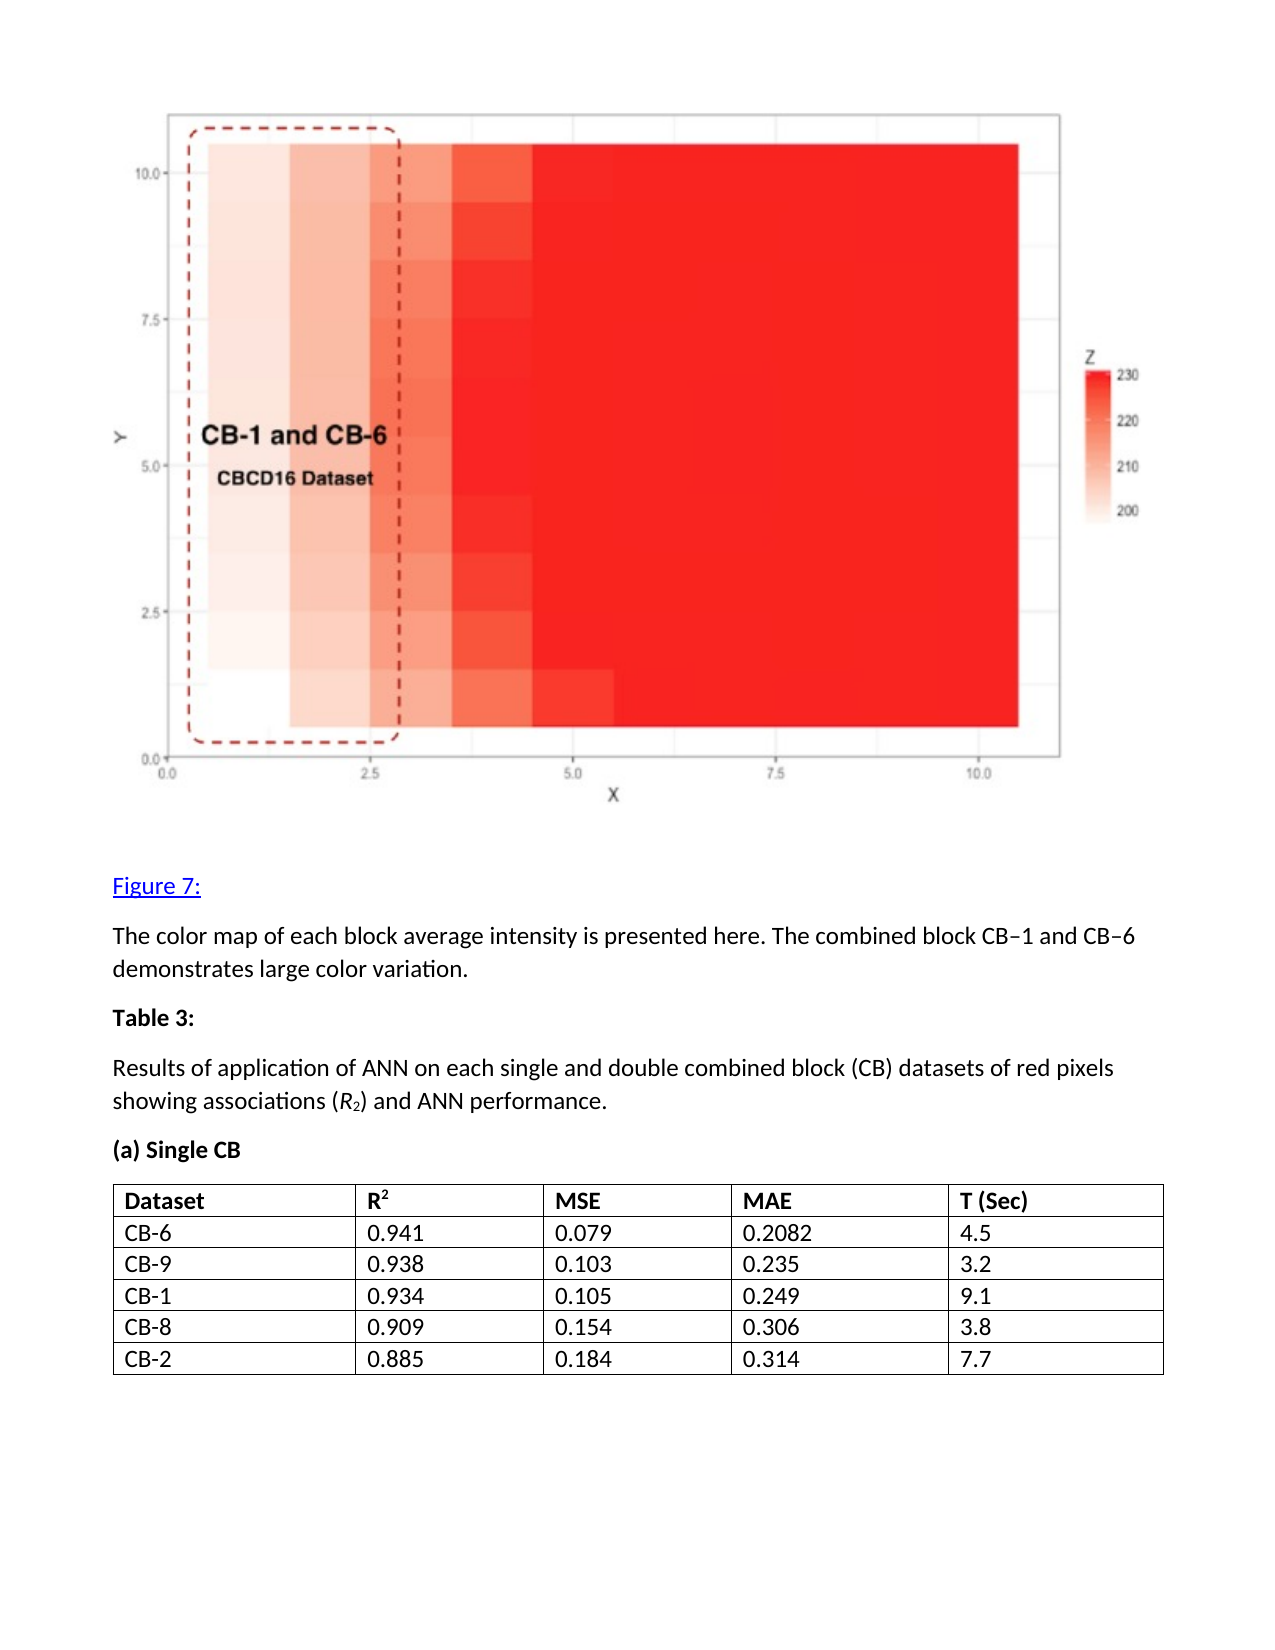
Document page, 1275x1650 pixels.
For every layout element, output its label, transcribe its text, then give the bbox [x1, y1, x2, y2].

table_cell 0.105 [544, 1280, 731, 1310]
table_header T (Sec) [949, 1185, 1163, 1216]
table_cell 7.7 [949, 1343, 1163, 1373]
table_cell 0.103 [544, 1248, 731, 1279]
text Table 3: [112, 1002, 1162, 1033]
table_header R2 [356, 1185, 543, 1216]
table_cell 0.235 [732, 1248, 948, 1279]
table_cell 9.1 [949, 1280, 1163, 1310]
table_cell CB-1 [114, 1280, 355, 1310]
table_cell CB-2 [114, 1343, 355, 1373]
table_header MSE [544, 1185, 731, 1216]
table_header MAE [732, 1185, 948, 1216]
table_cell 0.885 [356, 1343, 543, 1373]
text The color map of each block average intensity is presented here. The combined block CB–1 and CB–6 demonstrates large color variation. [112, 920, 1162, 983]
text Figure 7: [112, 870, 1162, 901]
table_cell 3.2 [949, 1248, 1163, 1279]
table_cell 0.079 [544, 1217, 731, 1247]
table_cell 4.5 [949, 1217, 1163, 1247]
table_cell 0.934 [356, 1280, 543, 1310]
table_cell CB-8 [114, 1311, 355, 1342]
picture [112, 112, 1142, 805]
table_cell CB-9 [114, 1248, 355, 1279]
table_cell 0.184 [544, 1343, 731, 1373]
table_cell 0.249 [732, 1280, 948, 1310]
table_header Dataset [114, 1185, 355, 1216]
table_cell 0.306 [732, 1311, 948, 1342]
table_cell CB-6 [114, 1217, 355, 1247]
text (a) Single CB [112, 1134, 1162, 1165]
table_cell 3.8 [949, 1311, 1163, 1342]
text Results of application of ANN on each single and double combined block (CB) datasets of red pixels showing associations (R2) and ANN performance. [112, 1052, 1162, 1115]
table_cell 0.938 [356, 1248, 543, 1279]
table_cell 0.909 [356, 1311, 543, 1342]
table_cell 0.2082 [732, 1217, 948, 1247]
table_cell 0.154 [544, 1311, 731, 1342]
table_cell 0.941 [356, 1217, 543, 1247]
table_cell 0.314 [732, 1343, 948, 1373]
